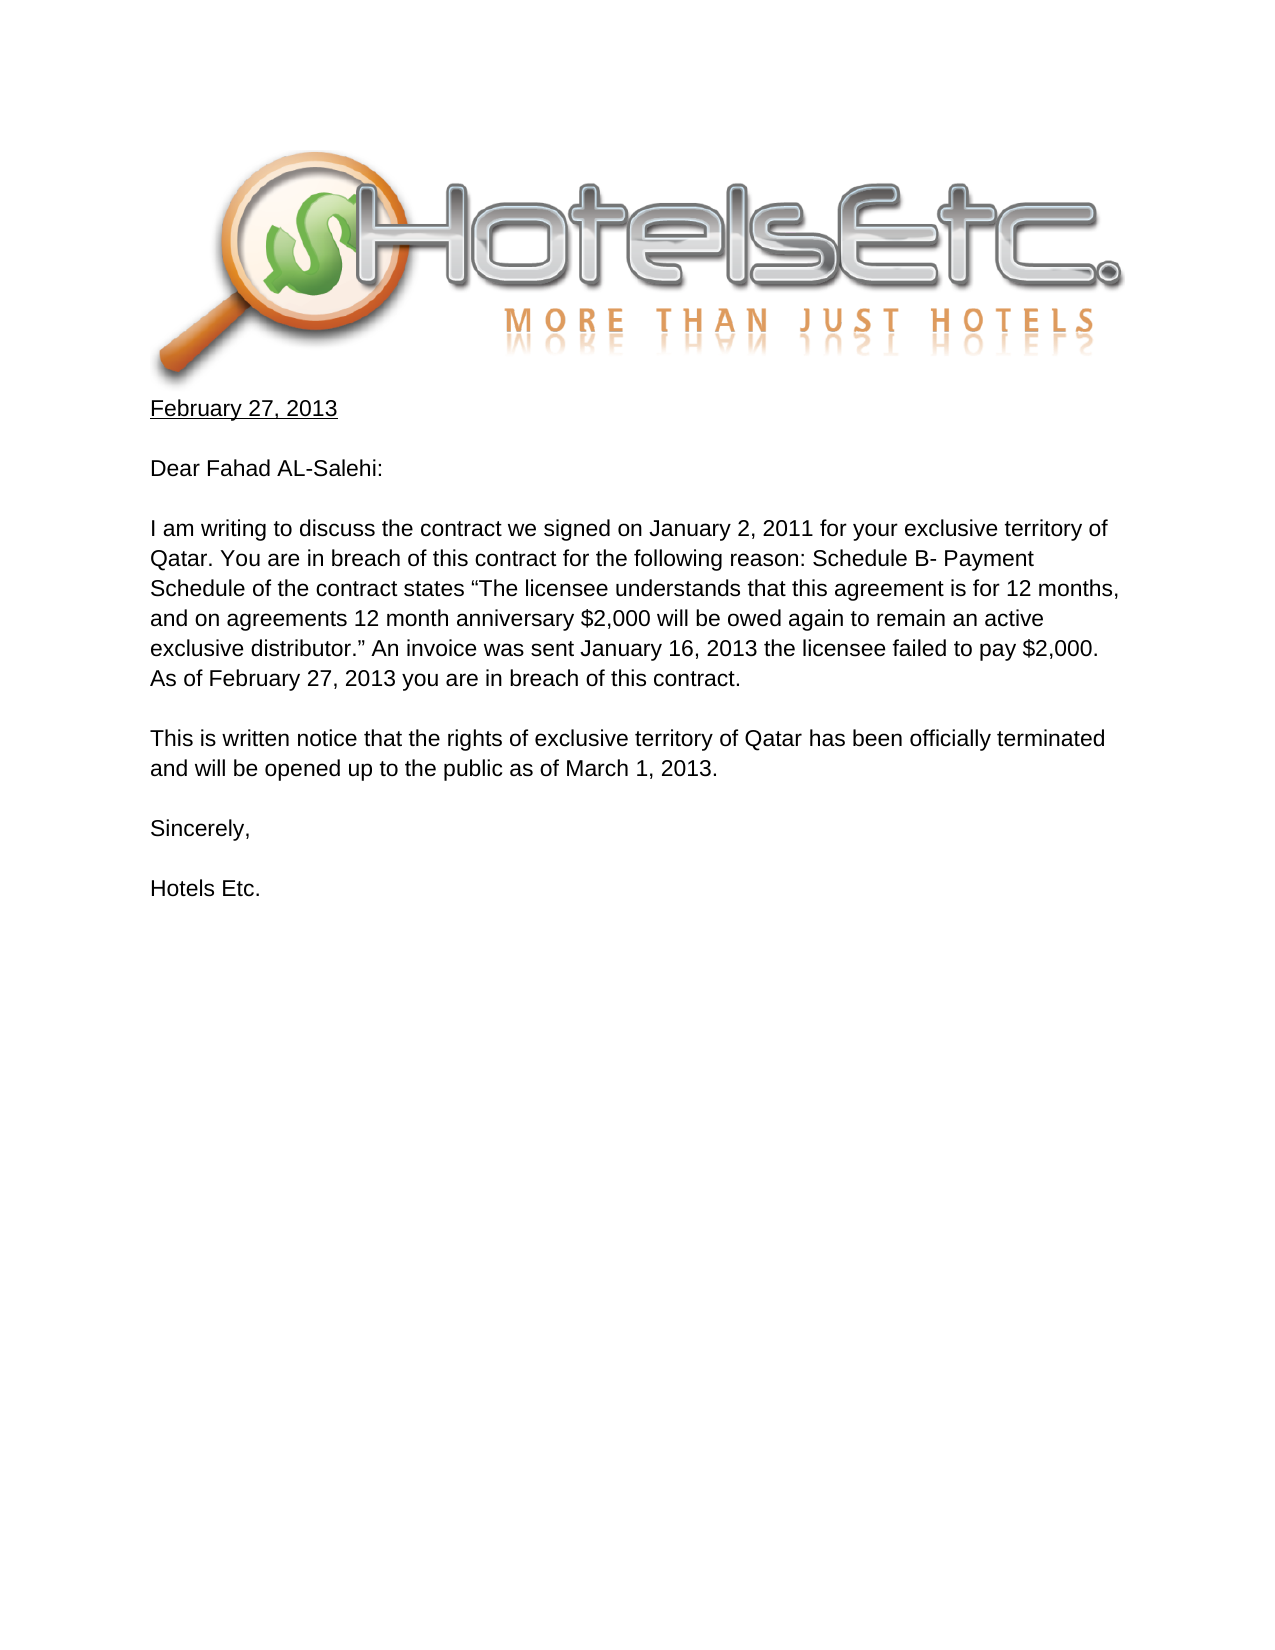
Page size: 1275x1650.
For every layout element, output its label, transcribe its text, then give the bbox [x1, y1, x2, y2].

text Sincerely, [150, 812, 1125, 842]
text Hotels Etc. [150, 872, 1125, 902]
text This is written notice that the rights of exclusive territory of Qatar has been officially terminated and will be opened up to the public as of March 1, 2013. [150, 722, 1125, 782]
picture [150, 150, 1125, 392]
text I am writing to discuss the contract we signed on January 2, 2011 for your exclusive territory of Qatar. You are in breach of this contract for the following reason: Schedule B- Payment Schedule of the contract states “The licensee understands that this agreement is for 12 months, and on agreements 12 month anniversary $2,000 will be owed again to remain an active exclusive distributor.” An invoice was sent January 16, 2013 the licensee failed to pay $2,000. As of February 27, 2013 you are in breach of this contract. [150, 512, 1125, 692]
text February 27, 2013 [150, 392, 1125, 422]
text Dear Fahad AL-Salehi: [150, 452, 1125, 482]
